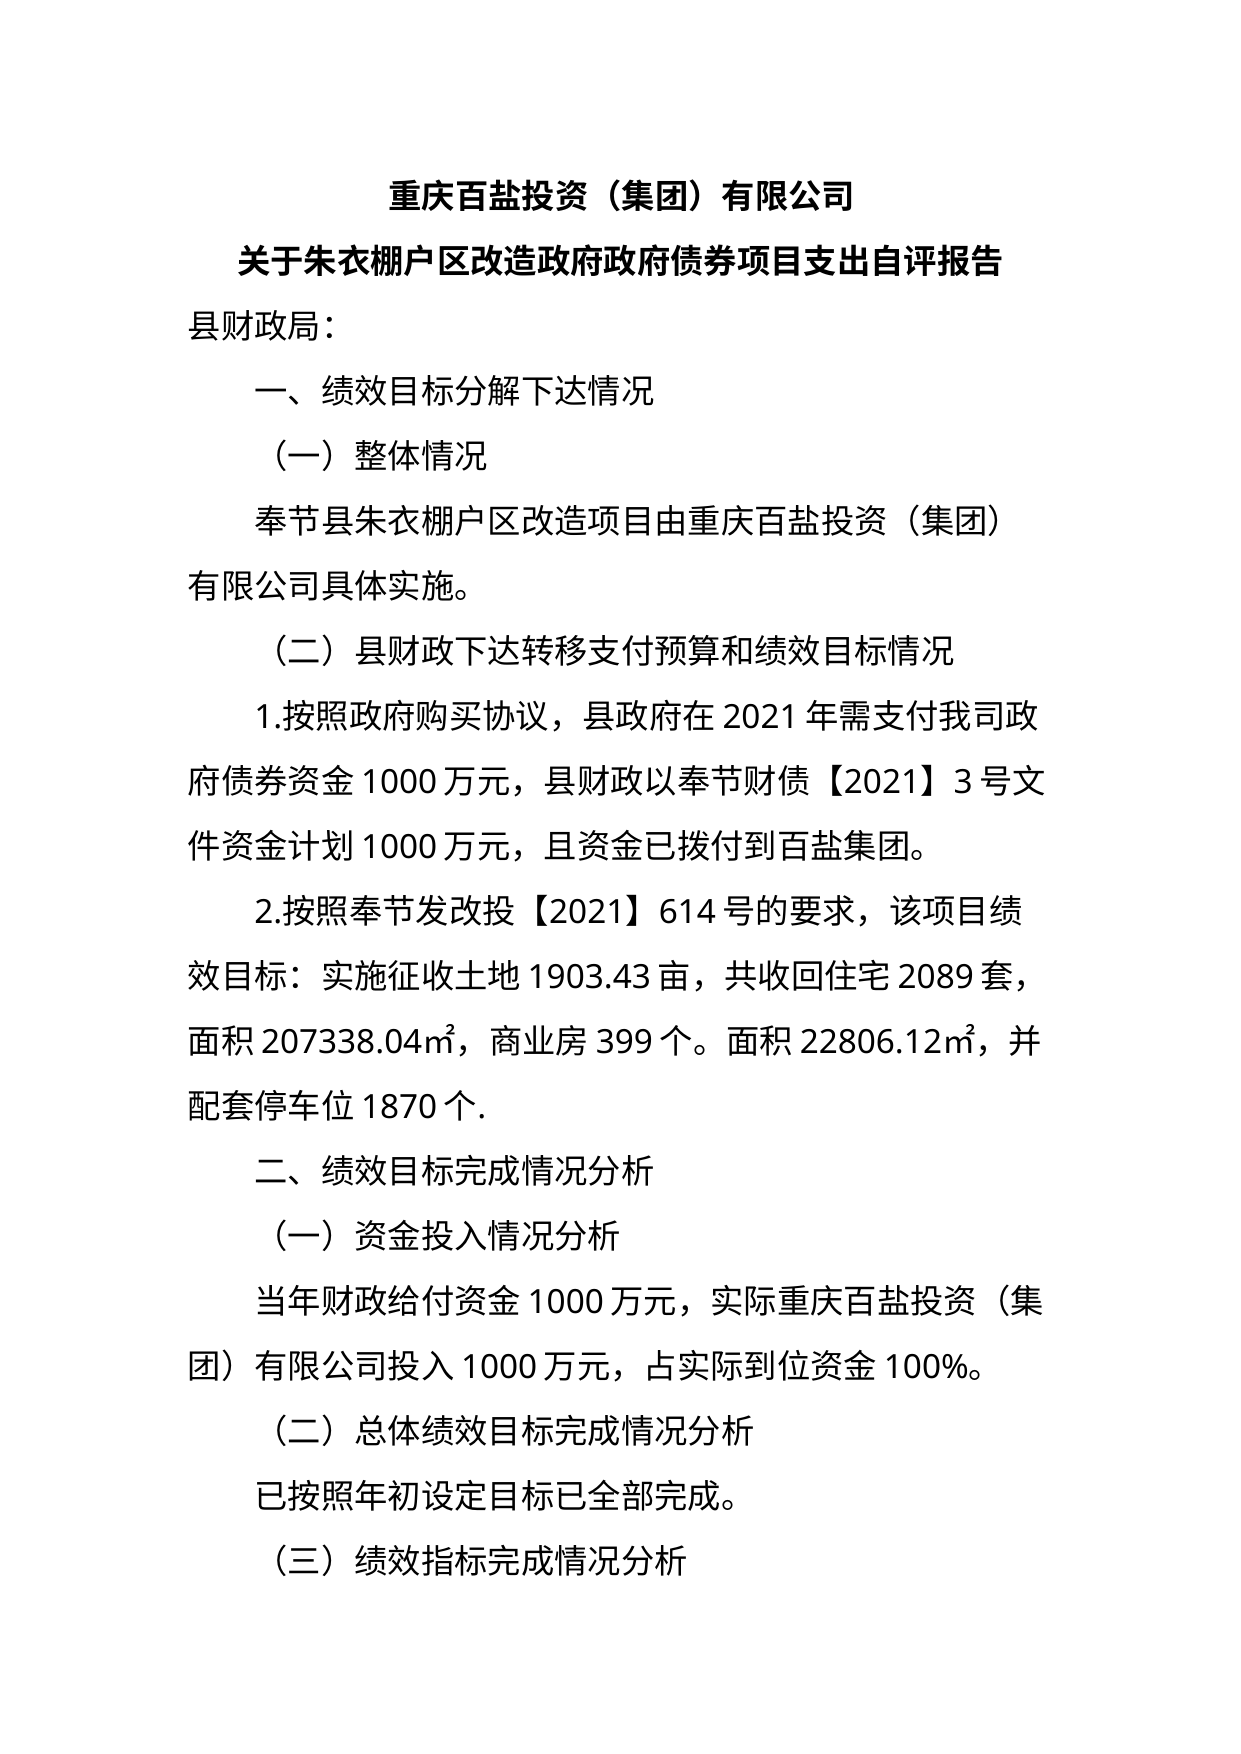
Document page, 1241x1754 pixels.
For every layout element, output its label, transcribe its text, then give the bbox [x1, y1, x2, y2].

text 奉节县朱衣棚户区改造项目由重庆百盐投资（集团）有限公司具体实施。 [187, 487, 1053, 617]
text 重庆百盐投资（集团）有限公司 [187, 162, 1053, 227]
list 1.按照政府购买协议，县政府在2021年需支付我司政府债券资金1000万元，县财政以奉节财债【2021】3号文件资金计划1000万元，且资金已拨付到百盐集团。 [187, 682, 1053, 877]
text （三）绩效指标完成情况分析 [187, 1527, 1053, 1592]
text 二、绩效目标完成情况分析 [187, 1137, 1053, 1202]
text 县财政局： [187, 292, 1053, 357]
list 县财政下达转移支付预算和绩效目标情况 [187, 617, 1053, 682]
text 已按照年初设定目标已全部完成。 [187, 1462, 1053, 1527]
text （一）资金投入情况分析 [187, 1202, 1053, 1267]
text （一）整体情况 [187, 422, 1053, 487]
list 2.按照奉节发改投【2021】614号的要求，该项目绩效目标：实施征收土地1903.43亩，共收回住宅2089套，面积207338.04㎡，商业房399个。面积22806.12㎡，并配套停车位1870个. [187, 877, 1053, 1137]
text 当年财政给付资金1000万元，实际重庆百盐投资（集团）有限公司投入1000万元，占实际到位资金100%。 [187, 1267, 1053, 1397]
text （二）总体绩效目标完成情况分析 [187, 1397, 1053, 1462]
text 一、绩效目标分解下达情况 [187, 357, 1053, 422]
text 关于朱衣棚户区改造政府政府债券项目支出自评报告 [187, 227, 1053, 292]
